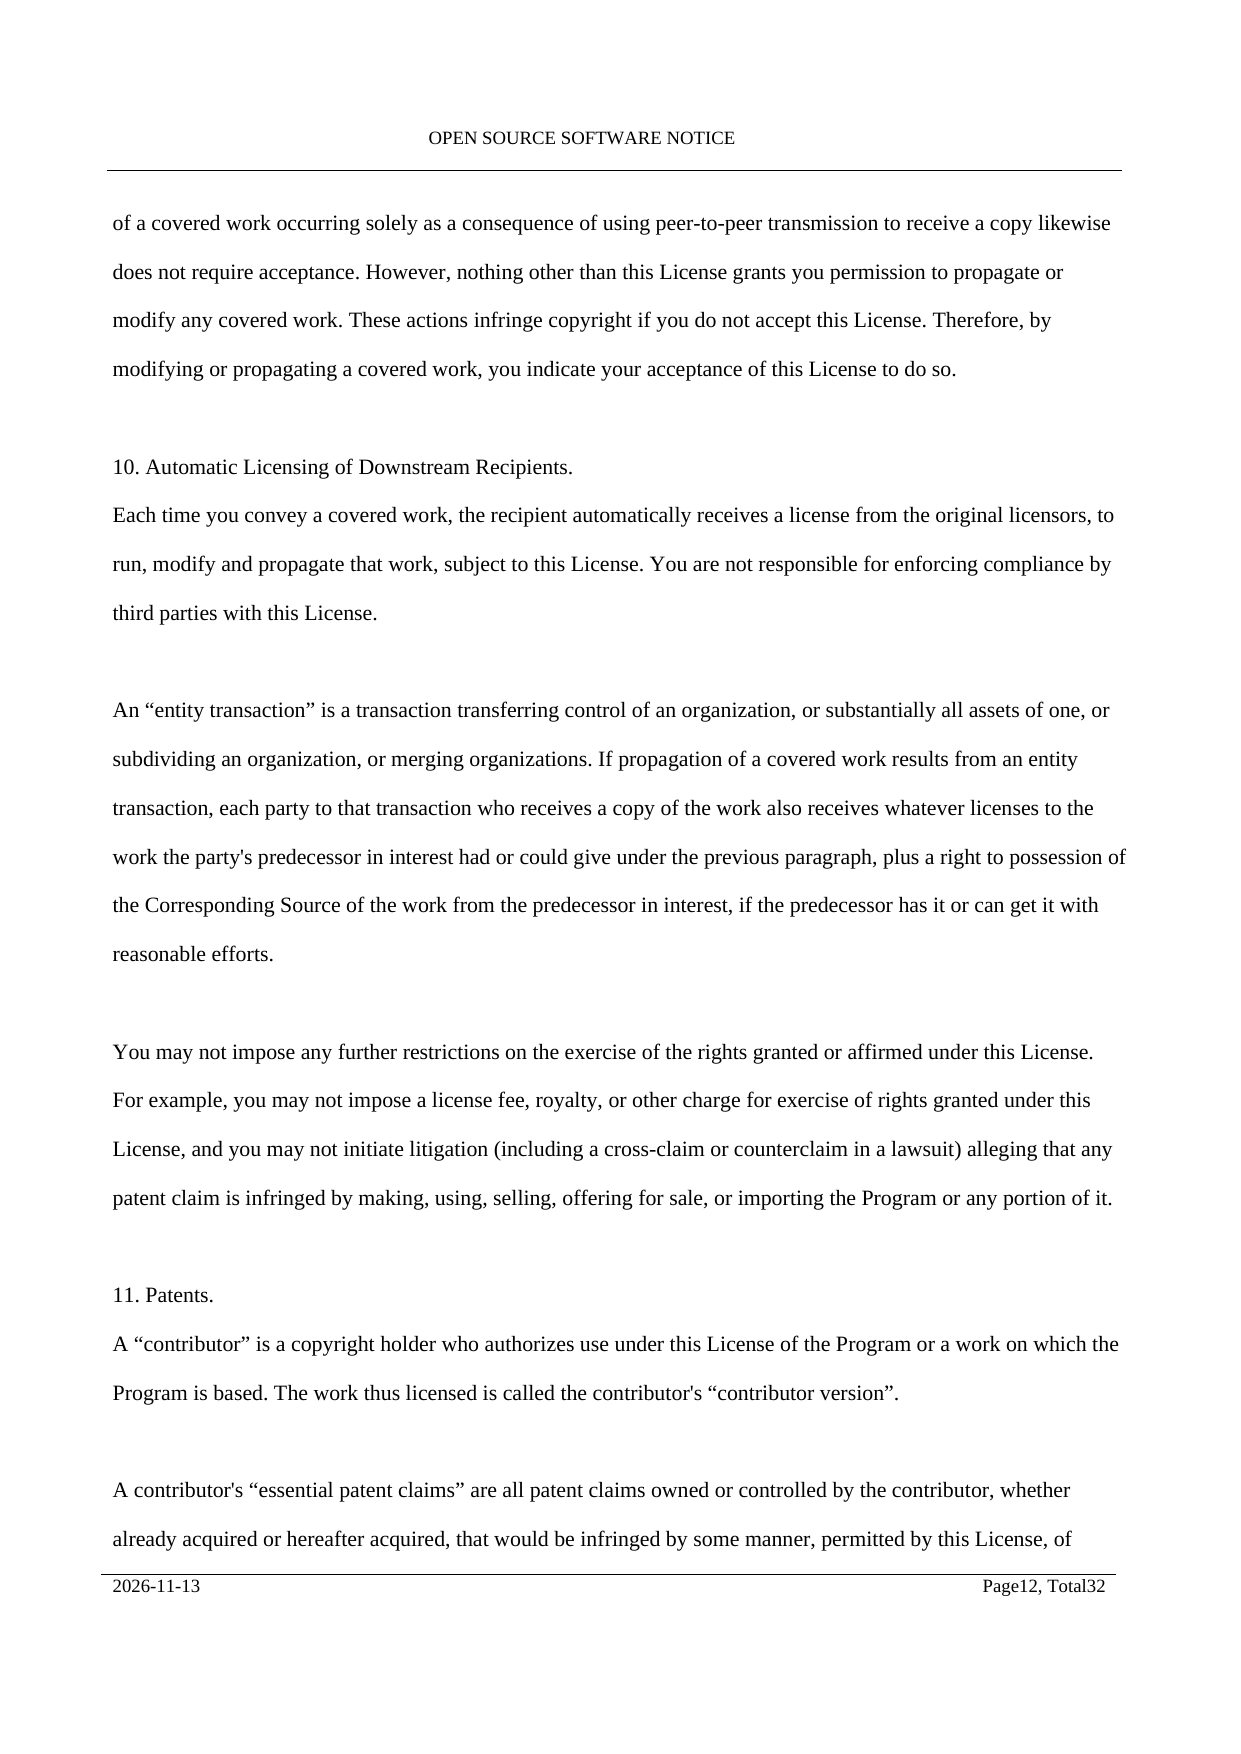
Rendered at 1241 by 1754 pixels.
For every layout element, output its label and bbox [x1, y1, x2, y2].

text [112, 206, 1128, 1555]
